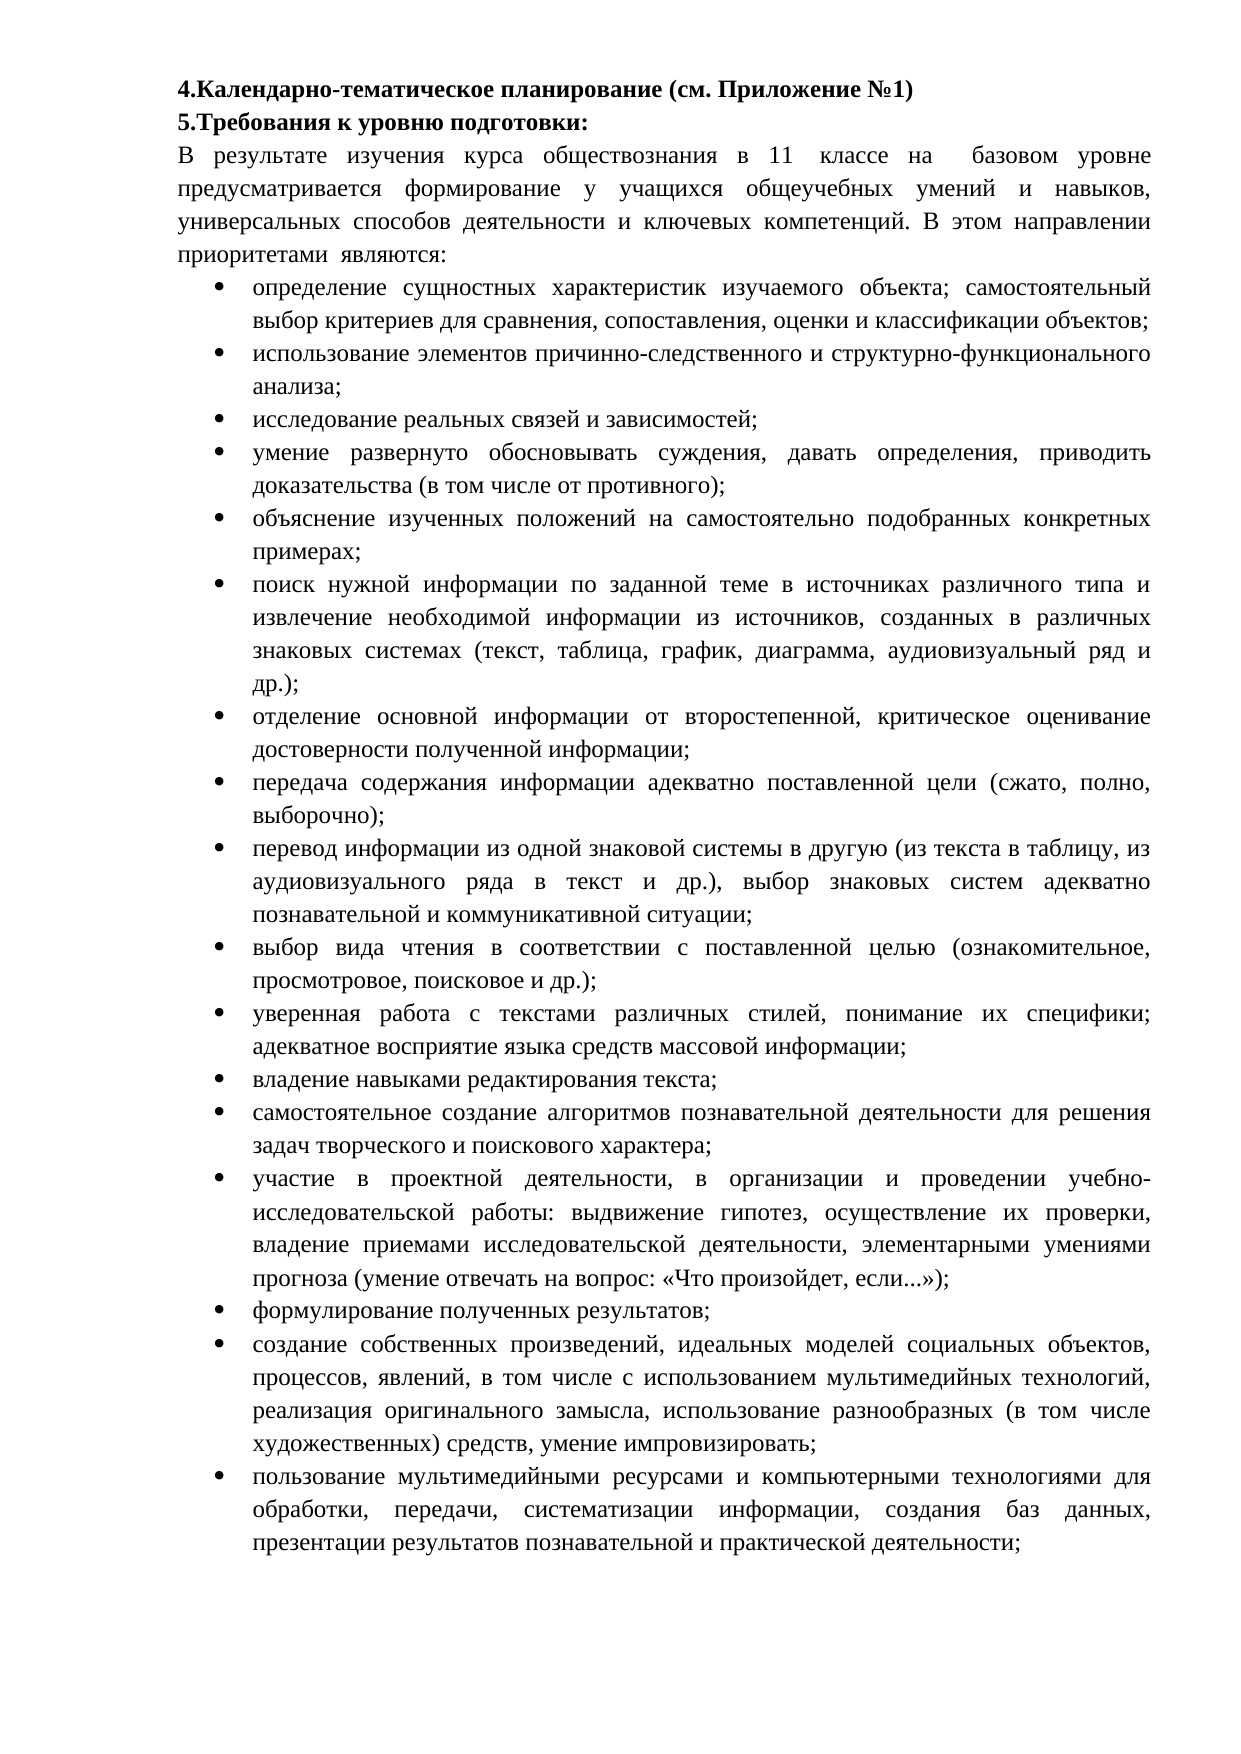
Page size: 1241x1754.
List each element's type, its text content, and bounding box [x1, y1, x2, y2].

list пользование мультимедийными ресурсами и компьютерными технологиями для обработки, передачи, систематизации информации, создания баз данных, презентации результатов познавательной и практической деятельности; [215, 1461, 1152, 1556]
list умение развернуто обосновывать суждения, давать определения, приводить доказательства (в том числе от противного); [215, 437, 1152, 499]
list владение навыками редактирования текста; [215, 1064, 1152, 1093]
list перевод информации из одной знаковой системы в другую (из текста в таблицу, из аудиовизуального ряда в текст и др.), выбор знаковых систем адекватно познавательной и коммуникативной ситуации; [215, 833, 1152, 928]
list исследование реальных связей и зависимостей; [215, 404, 1152, 433]
text 5.Требования к уровню подготовки: [177, 107, 1152, 136]
list поиск нужной информации по заданной теме в источниках различного типа и извлечение необходимой информации из источников, созданных в различных знаковых системах (текст, таблица, график, диаграмма, аудиовизуальный ряд и др.); [215, 569, 1152, 697]
list формулирование полученных результатов; [215, 1296, 1152, 1324]
list объяснение изученных положений на самостоятельно подобранных конкретных примерах; [215, 503, 1152, 565]
list передача содержания информации адекватно поставленной цели (сжато, полно, выборочно); [215, 767, 1152, 829]
list использование элементов причинно-следственного и структурно-функционального анализа; [215, 338, 1152, 400]
list отделение основной информации от второстепенной, критическое оценивание достоверности полученной информации; [215, 701, 1152, 763]
list самостоятельное создание алгоритмов познавательной деятельности для решения задач творческого и поискового характера; [215, 1097, 1152, 1159]
list уверенная работа с текстами различных стилей, понимание их специфики; адекватное восприятие языка средств массовой информации; [215, 998, 1152, 1060]
list создание собственных произведений, идеальных моделей социальных объектов, процессов, явлений, в том числе с использованием мультимедийных технологий, реализация оригинального замысла, использование разнообразных (в том числе художественных) средств, умение импровизировать; [215, 1329, 1152, 1456]
list участие в проектной деятельности, в организации и проведении учебно-исследовательской работы: выдвижение гипотез, осуществление их проверки, владение приемами исследовательской деятельности, элементарными умениями прогноза (умение отвечать на вопрос: «Что произойдет, если...»); [215, 1163, 1152, 1291]
text В результате изучения курса обществознания в 11 классе на базовом уровне предусматривается формирование у учащихся общеучебных умений и навыков, универсальных способов деятельности и ключевых компетенций. В этом направлении приоритетами являются: [177, 140, 1152, 268]
list выбор вида чтения в соответствии с поставленной целью (ознакомительное, просмотровое, поисковое и др.); [215, 932, 1152, 994]
text 4.Календарно-тематическое планирование (см. Приложение №1) [177, 74, 1152, 103]
list определение сущностных характеристик изучаемого объекта; самостоятельный выбор критериев для сравнения, сопоставления, оценки и классификации объектов; [215, 272, 1152, 334]
